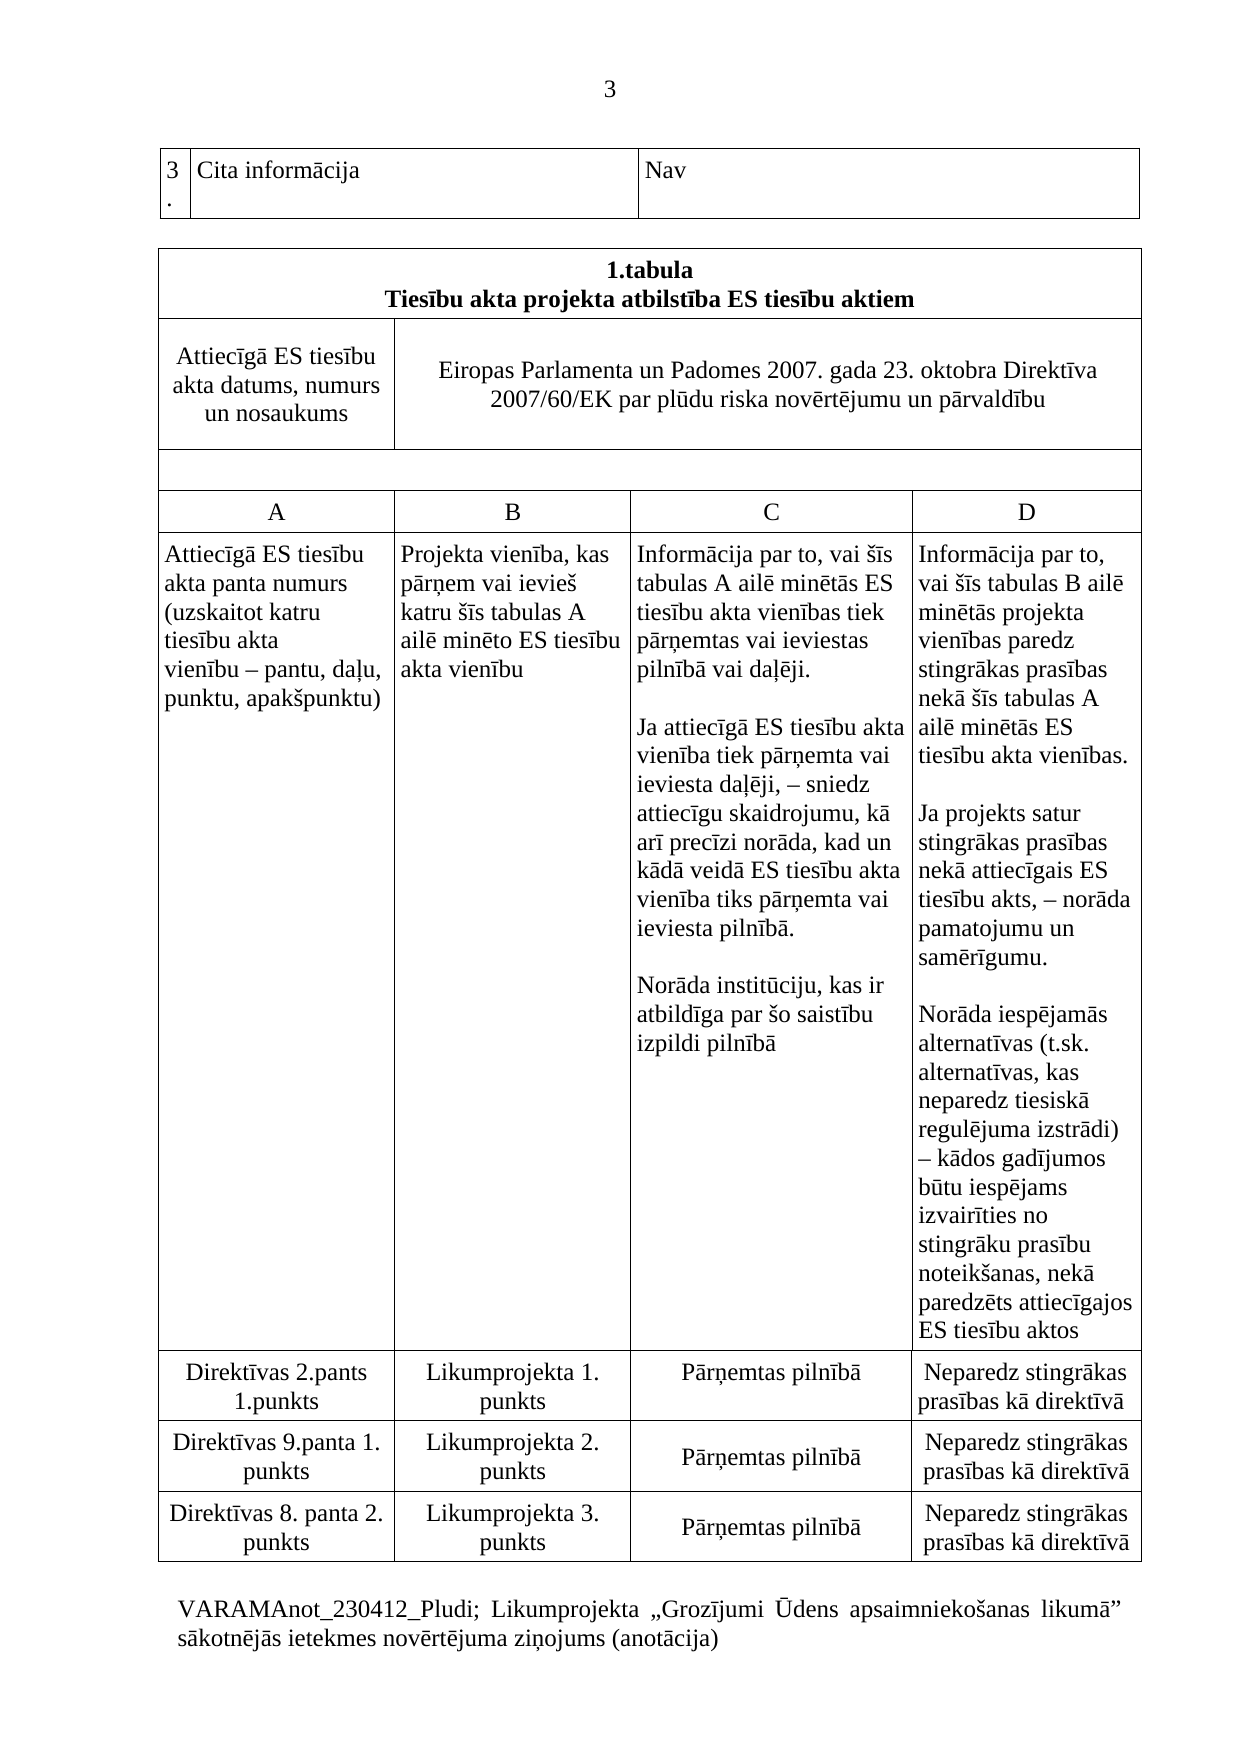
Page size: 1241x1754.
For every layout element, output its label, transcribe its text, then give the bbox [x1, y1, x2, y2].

table_cell Direktīvas 8. panta 2. punkts [159, 1492, 394, 1561]
table_cell Informācija par to, vai šīs tabulas B ailē minētās projekta vienības paredz stingrākas prasības nekā šīs tabulas A ailē minētās ES tiesību vienības. Ja projekts satur stingrākas prasības nekā attiecīgais ES tiesību , – norāda pamatojumu un samērīgumu. Norāda iespējamās alternatīvas (t.sk. alternatīvas, kas neparedz tiesiskā regulējuma izstrādi) – kādos gadījumos būtu iespējams izvairīties no stingrāku prasību noteikšanas, nekā paredzēts attiecīgajos ES tiesību [913, 533, 1141, 1350]
table_cell Likumprojekta 2. punkts [395, 1421, 630, 1491]
table_cell Cita informācija [191, 149, 638, 218]
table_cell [395, 1492, 630, 1561]
table_cell Projekta vienība, kas pārņem vai ievieš katru šīs tabulas A ailē minēto ES tiesību vienību [395, 533, 630, 1350]
table_cell Pārņemtas pilnībā [631, 1492, 911, 1561]
table_cell Direktīvas 2.pants 1.punkts [159, 1351, 394, 1420]
table_cell Pārņemtas pilnībā [631, 1421, 911, 1491]
table_cell Attiecīgā ES tiesību panta numurs (uzskaitot katru tiesību vienību – pantu, daļu, punktu, apakšpunktu) [159, 533, 394, 1350]
table_cell 3. [161, 149, 190, 218]
table_cell [159, 450, 1141, 490]
table_cell Likumprojekta 1. punkts [395, 1351, 630, 1420]
table_cell A [159, 491, 394, 532]
table_cell Eiropas Parlamenta un Padomes 2007. gada 23. oktobra Direktīva 2007/60/EK par plūdu riska novērtējumu un pārvaldību [395, 319, 1141, 449]
table_cell Neparedz stingrākas prasības kā direktīvā [912, 1351, 1141, 1420]
table_header 1.tabula Tiesību projekta atbilstība ES tiesību [159, 249, 1141, 318]
table_cell D [913, 491, 1141, 532]
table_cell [912, 1421, 1141, 1491]
table_cell Nav [639, 149, 1139, 218]
table_cell Pārņemtas pilnībā [631, 1351, 911, 1420]
table_cell B [395, 491, 630, 532]
table_cell Direktīvas 9.panta 1. punkts [159, 1421, 394, 1491]
table_cell C [631, 491, 912, 532]
table_cell Informācija par to, vai šīs tabulas A ailē minētās ES tiesību vienības tiek pārņemtas vai ieviestas pilnībā vai daļēji. Ja attiecīgā ES tiesību vienība tiek pārņemta vai ieviesta daļēji, – sniedz attiecīgu skaidrojumu, kā arī precīzi norāda, kad un kādā veidā ES tiesību vienība tiks pārņemta vai ieviesta pilnībā. Norāda institūciju, kas ir atbildīga par šo saistību izpildi pilnībā [631, 533, 912, 1350]
table_cell Attiecīgā ES tiesību datums, numurs un nosaukums [159, 319, 394, 449]
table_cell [912, 1492, 1141, 1561]
